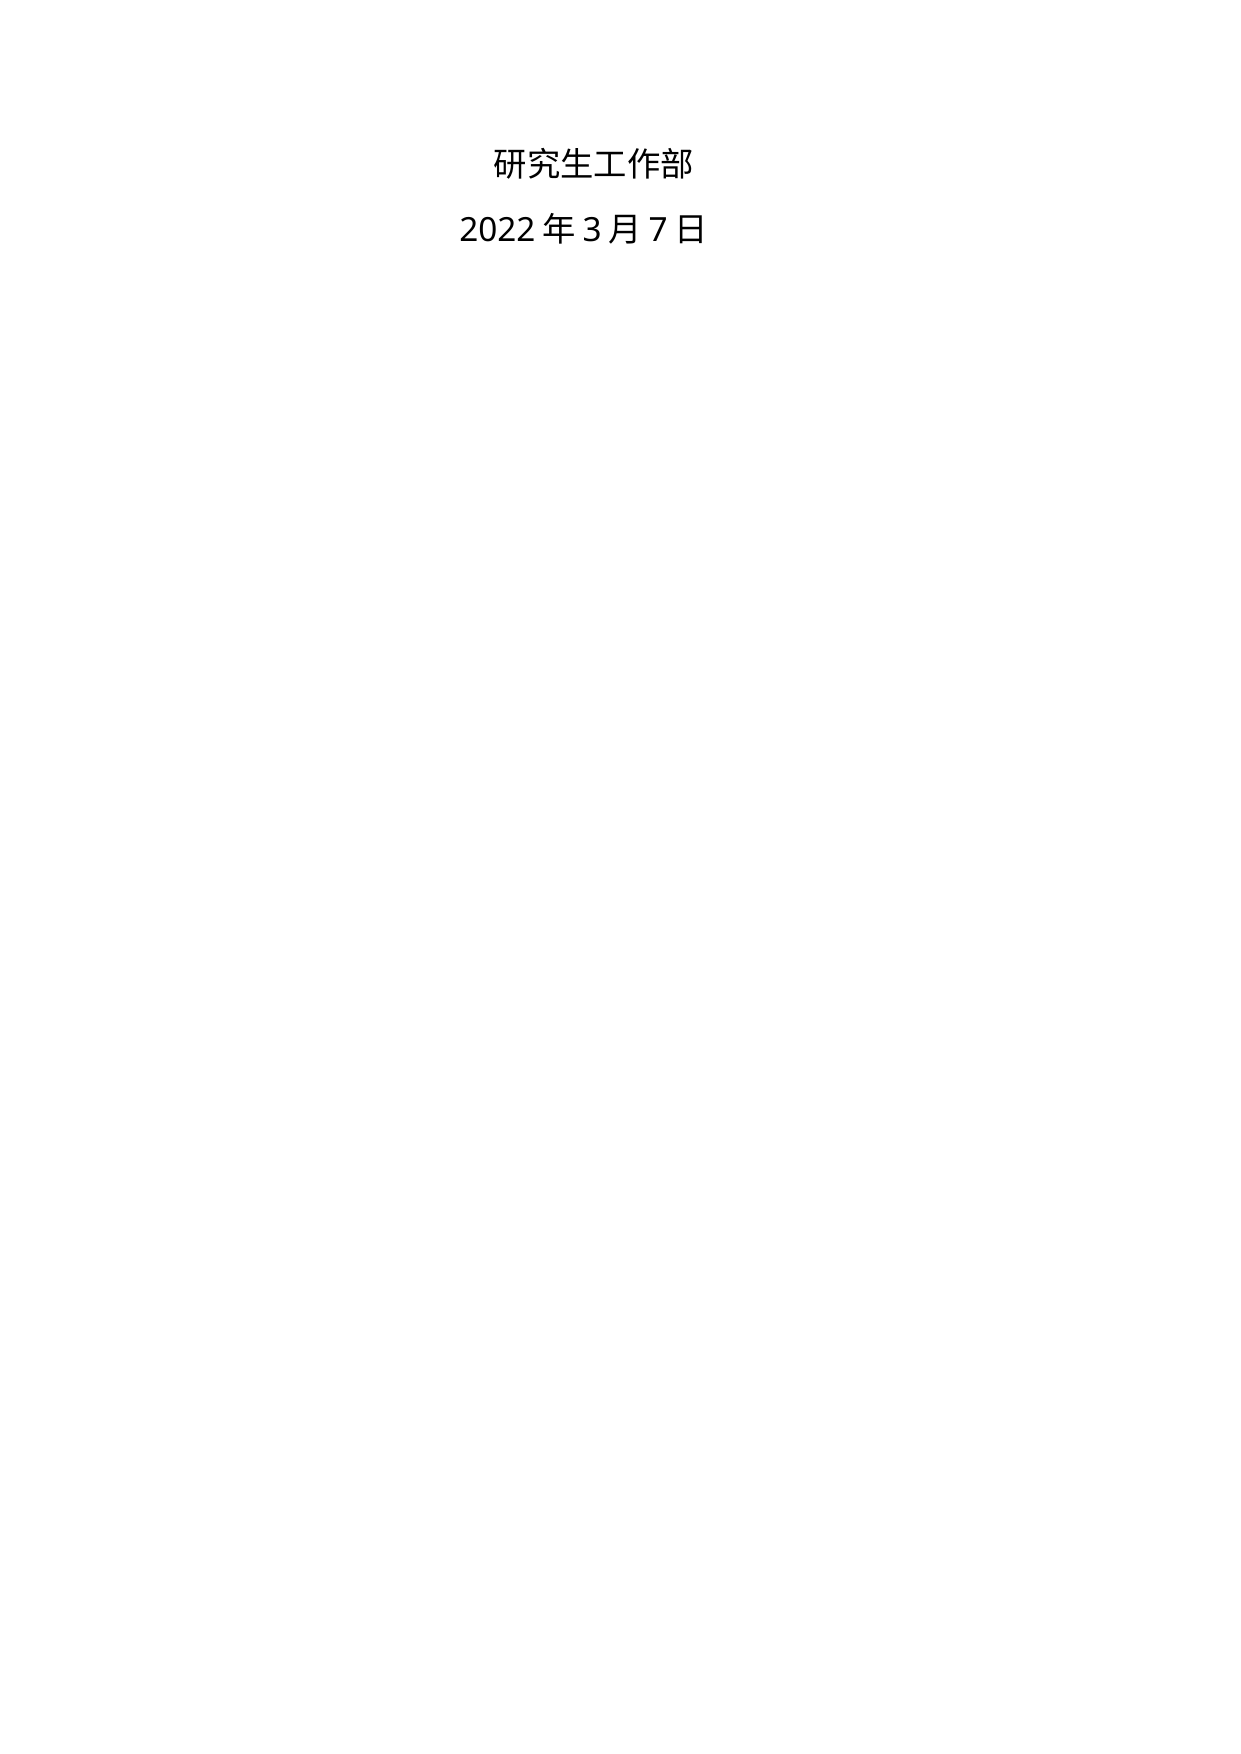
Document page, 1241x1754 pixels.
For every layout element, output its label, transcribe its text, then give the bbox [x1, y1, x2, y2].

text 2022年3月7日 [148, 194, 1092, 259]
text 研究生工作部 [148, 129, 1092, 194]
